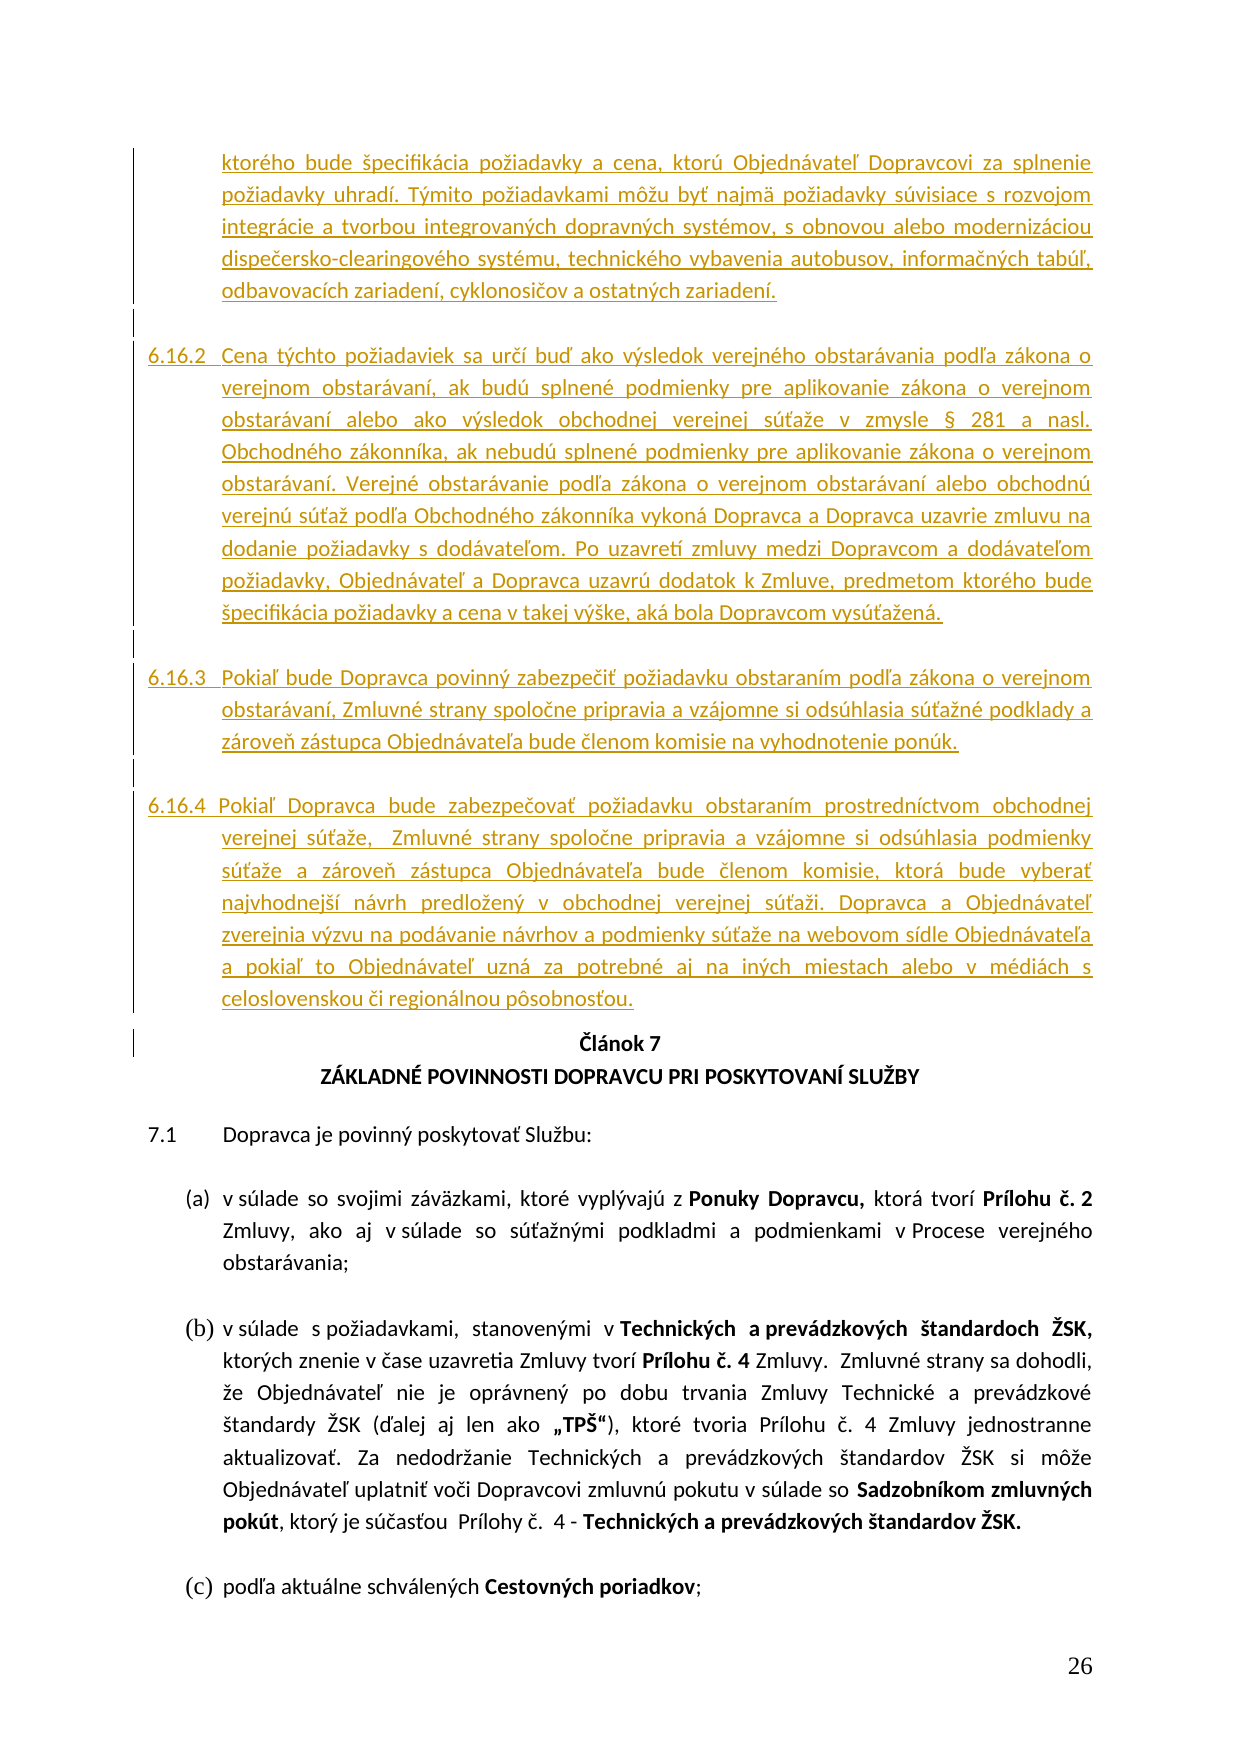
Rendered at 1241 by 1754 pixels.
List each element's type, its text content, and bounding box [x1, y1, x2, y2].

list v súlade s požiadavkami, stanovenými v Technických a prevádzkových štandardoch ŽSK, ktorých znenie v čase uzavretia Zmluvy tvorí Prílohu č. 4 Zmluvy. Zmluvné strany sa dohodli, že Objednávateľ nie je oprávnený po dobu trvania Zmluvy Technické a prevádzkové štandardy ŽSK (ďalej aj len ako „TPŠ“), ktoré tvoria Prílohu č. 4 Zmluvy jednostranne aktualizovať. Za nedodržanie Technických a prevádzkových štandardov ŽSK si môže Objednávateľ uplatniť voči Dopravcovi zmluvnú pokutu v súlade so Sadzobníkom zmluvných pokút, ktorý je súčasťou Prílohy č. 4 - Technických a prevádzkových štandardov ŽSK. [185, 1313, 1093, 1535]
text Článok 7 [148, 1029, 1093, 1057]
text 7.1 Dopravca je povinný poskytovať Službu: [148, 1120, 1093, 1148]
list podľa aktuálne schválených Cestovných poriadkov; [185, 1571, 1093, 1600]
text ZÁKLADNÉ POVINNOSTI DOPRAVCU PRI POSKYTOVANÍ SLUŽBY [148, 1061, 1093, 1091]
list v súlade so svojimi záväzkami, ktoré vyplývajú z Ponuky Dopravcu, ktorá tvorí Prílohu č. 2 Zmluvy, ako aj v súlade so súťažnými podkladmi a podmienkami v Procese verejného obstarávania; [185, 1184, 1093, 1276]
